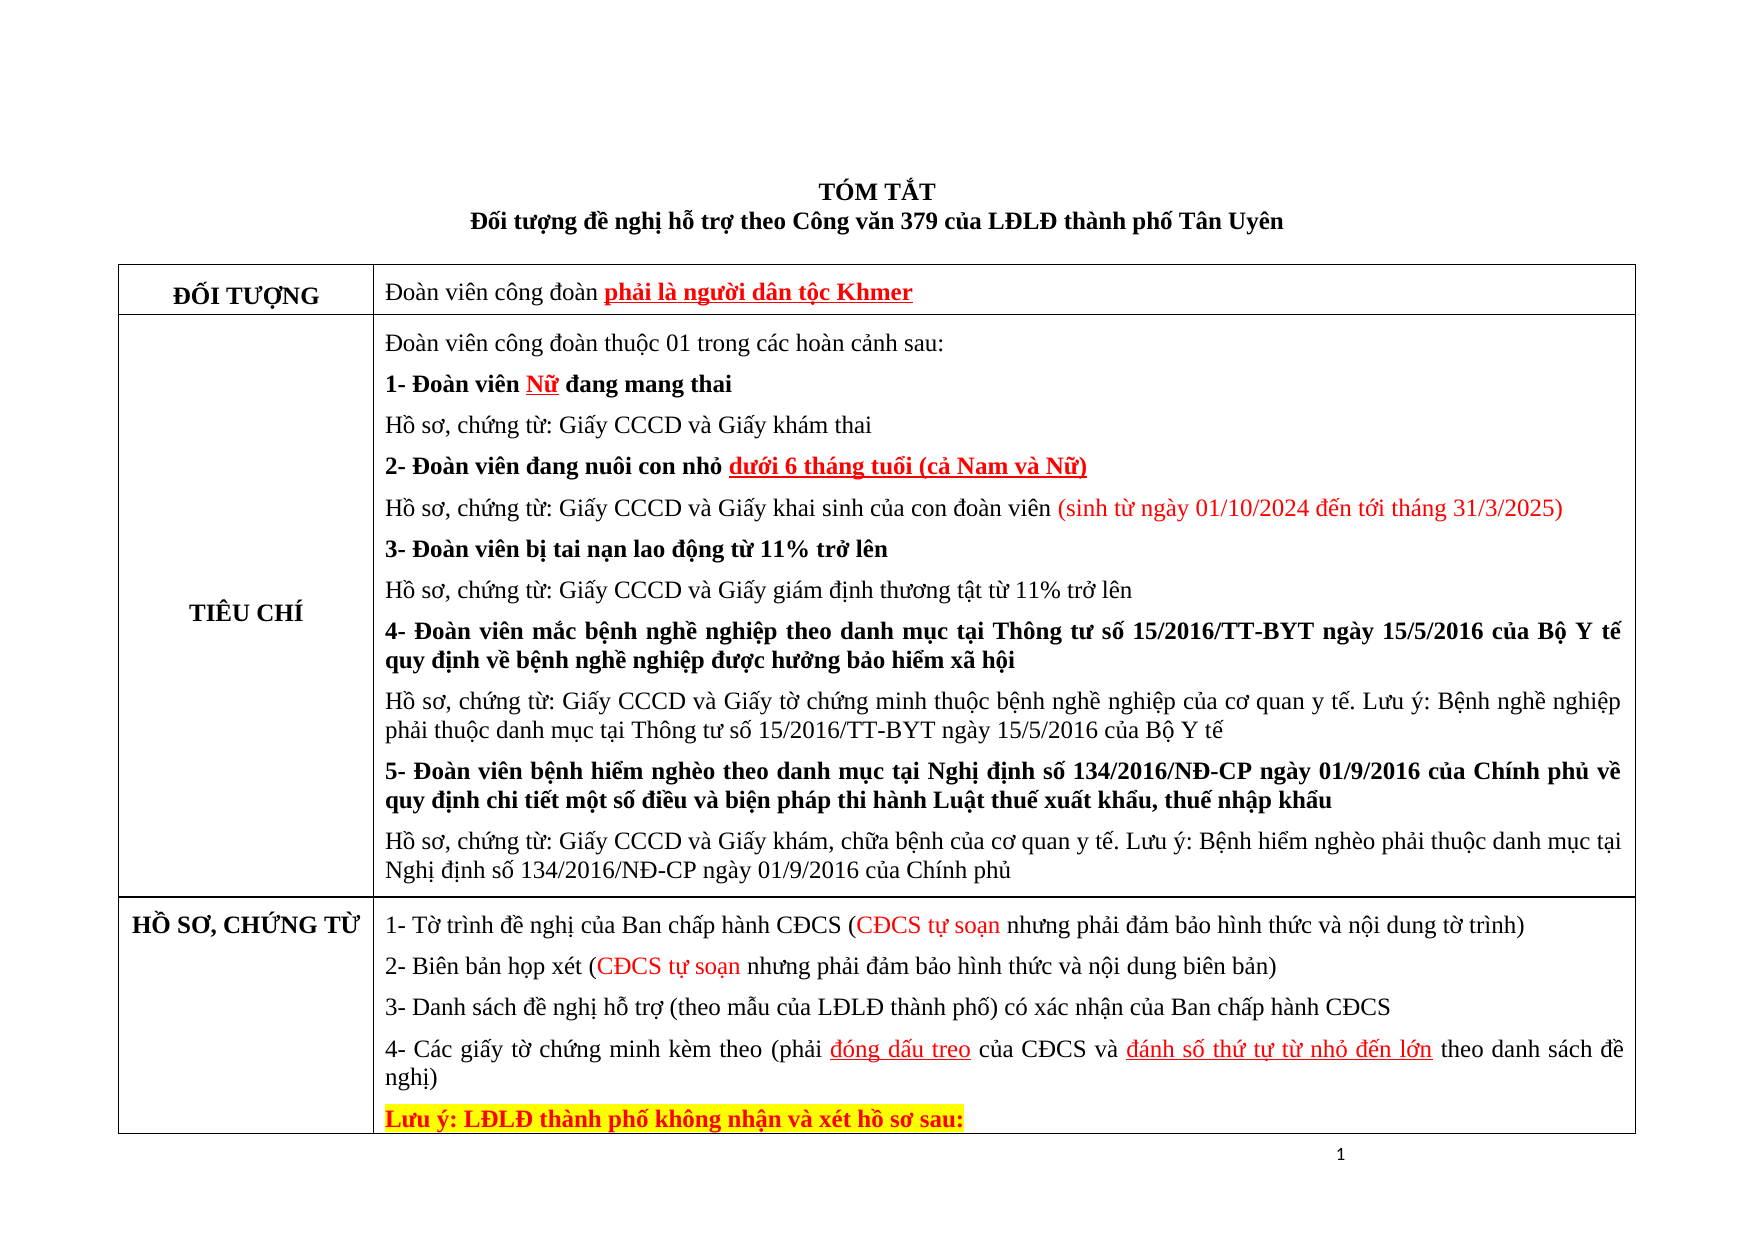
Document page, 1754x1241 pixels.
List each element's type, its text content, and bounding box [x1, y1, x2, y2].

text TÓM TẮT [118, 177, 1636, 206]
table_cell HỒ SƠ, CHỨNG TỪ [119, 898, 373, 1132]
table_cell Đoàn viên công đoàn thuộc 01 trong các hoàn cảnh sau: 1- Đoàn viên Nữ đang mang thai Hồ sơ, chứng từ: Giấy CCCD và Giấy khám thai 2- Đoàn viên đang nuôi con nhỏ dưới 6 tháng tuổi (cả Nam và Nữ) Hồ sơ, chứng từ: Giấy CCCD và Giấy khai sinh của con đoàn viên (sinh từ ngày 01/10/2024 đến tới tháng 31/3/2025) 3- Đoàn viên bị tai nạn lao động từ 11% trở lên Hồ sơ, chứng từ: Giấy CCCD và Giấy giám định thương tật từ 11% trở lên 4- Đoàn viên mắc bệnh nghề nghiệp theo danh mục tại Thông tư số 15/2016/TT-BYT ngày 15/5/2016 của Bộ Y tế quy định về bệnh nghề nghiệp được hưởng bảo hiểm xã hội Hồ sơ, chứng từ: Giấy CCCD và Giấy tờ chứng minh thuộc bệnh nghề nghiệp của cơ quan y tế. Lưu ý: Bệnh nghề nghiệp phải thuộc danh mục tại Thông tư số 15/2016/TT-BYT ngày 15/5/2016 của Bộ Y tế 5- Đoàn viên bệnh hiểm nghèo theo danh mục tại Nghị định số 134/2016/NĐ-CP ngày 01/9/2016 của Chính phủ về quy định chi tiết một số điều và biện pháp thi hành Luật thuế xuất khẩu, thuế nhập khẩu Hồ sơ, chứng từ: Giấy CCCD và Giấy khám, chữa bệnh của cơ quan y tế. Lưu ý: Bệnh hiểm nghèo phải thuộc danh mục tại Nghị định số 134/2016/NĐ-CP ngày 01/9/2016 của Chính phủ [374, 315, 1635, 896]
table_cell TIÊU CHÍ [119, 315, 373, 896]
table_header Đoàn viên công đoàn phải là người dân tộc Khmer [374, 265, 1635, 314]
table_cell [374, 898, 1635, 1132]
table_header ĐỐI TƯỢNG [119, 265, 373, 314]
text Đối tượng đề nghị hỗ trợ theo Công văn 379 của LĐLĐ thành phố Tân Uyên [118, 206, 1636, 235]
